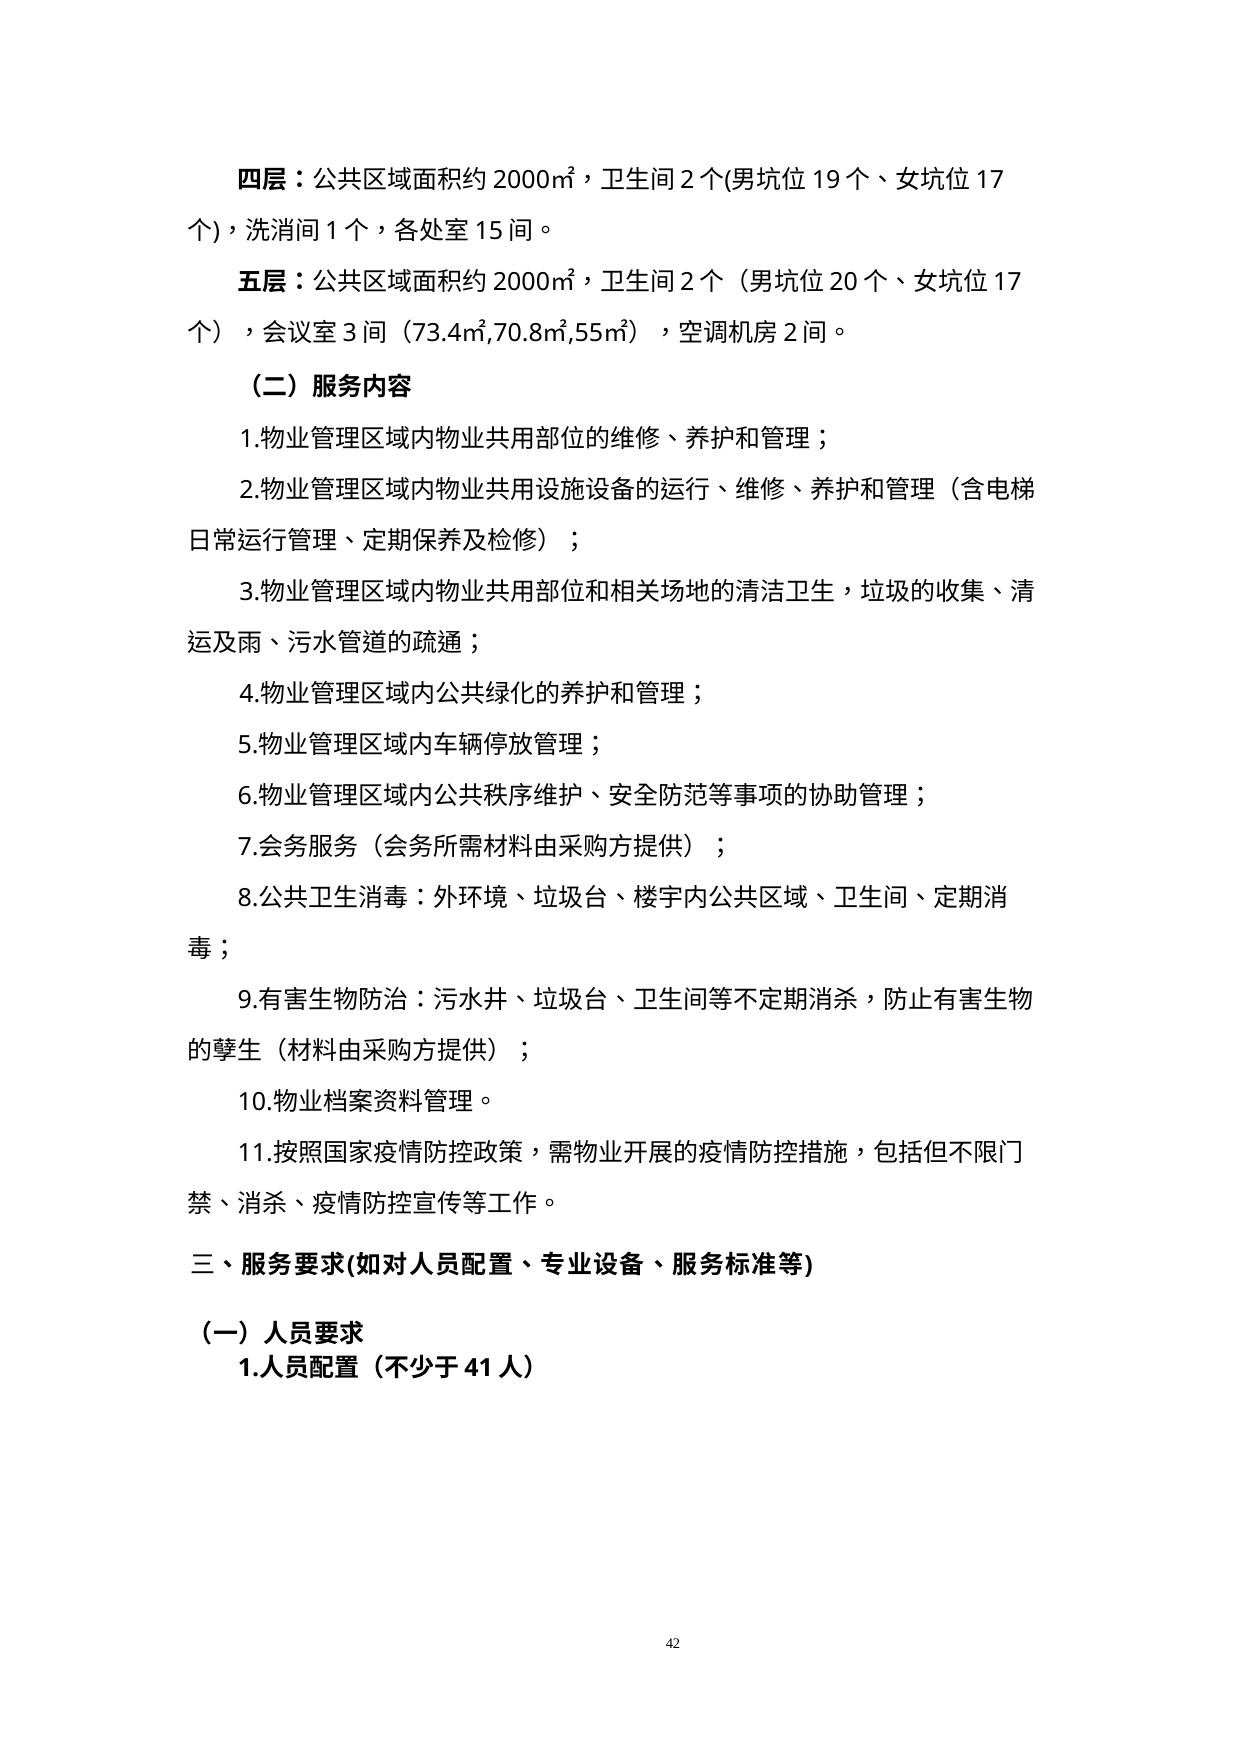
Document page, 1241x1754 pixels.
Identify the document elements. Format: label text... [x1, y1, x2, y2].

text 2.物业管理区域内物业共用设施设备的运行、维修、养护和管理（含电梯日常运行管理、定期保养及检修）； [187, 472, 1053, 557]
text 7.会务服务（会务所需材料由采购方提供）； [187, 829, 1053, 863]
text 五层：公共区域面积约2000㎡，卫生间2个（男坑位20个、女坑位17个），会议室3间（73.4㎡,70.8㎡,55㎡），空调机房2间。 [187, 264, 1053, 349]
text 9.有害生物防治：污水井、垃圾台、卫生间等不定期消杀，防止有害生物的孽生（材料由采购方提供）； [187, 982, 1053, 1067]
text （二）服务内容 [187, 366, 1053, 402]
list （一）人员要求 [187, 1314, 1053, 1350]
text 三、服务要求(如对人员配置、专业设备、服务标准等) [190, 1246, 1053, 1280]
text 6.物业管理区域内公共秩序维护、安全防范等事项的协助管理； [187, 778, 1053, 812]
text 10.物业档案资料管理。 [187, 1084, 1053, 1118]
text 1.人员配置（不少于41人） [187, 1350, 1053, 1384]
text 四层：公共区域面积约2000㎡，卫生间2个(男坑位19个、女坑位17个)，洗消间1个，各处室15间。 [187, 162, 1053, 247]
text 8.公共卫生消毒：外环境、垃圾台、楼宇内公共区域、卫生间、定期消毒； [187, 880, 1053, 965]
text 11.按照国家疫情防控政策，需物业开展的疫情防控措施，包括但不限门禁、消杀、疫情防控宣传等工作。 [187, 1135, 1053, 1220]
text 5.物业管理区域内车辆停放管理； [187, 727, 1053, 761]
text 1.物业管理区域内物业共用部位的维修、养护和管理； [187, 421, 1053, 454]
text 4.物业管理区域内公共绿化的养护和管理； [187, 676, 1053, 710]
text 3.物业管理区域内物业共用部位和相关场地的清洁卫生，垃圾的收集、清运及雨、污水管道的疏通； [187, 574, 1053, 659]
